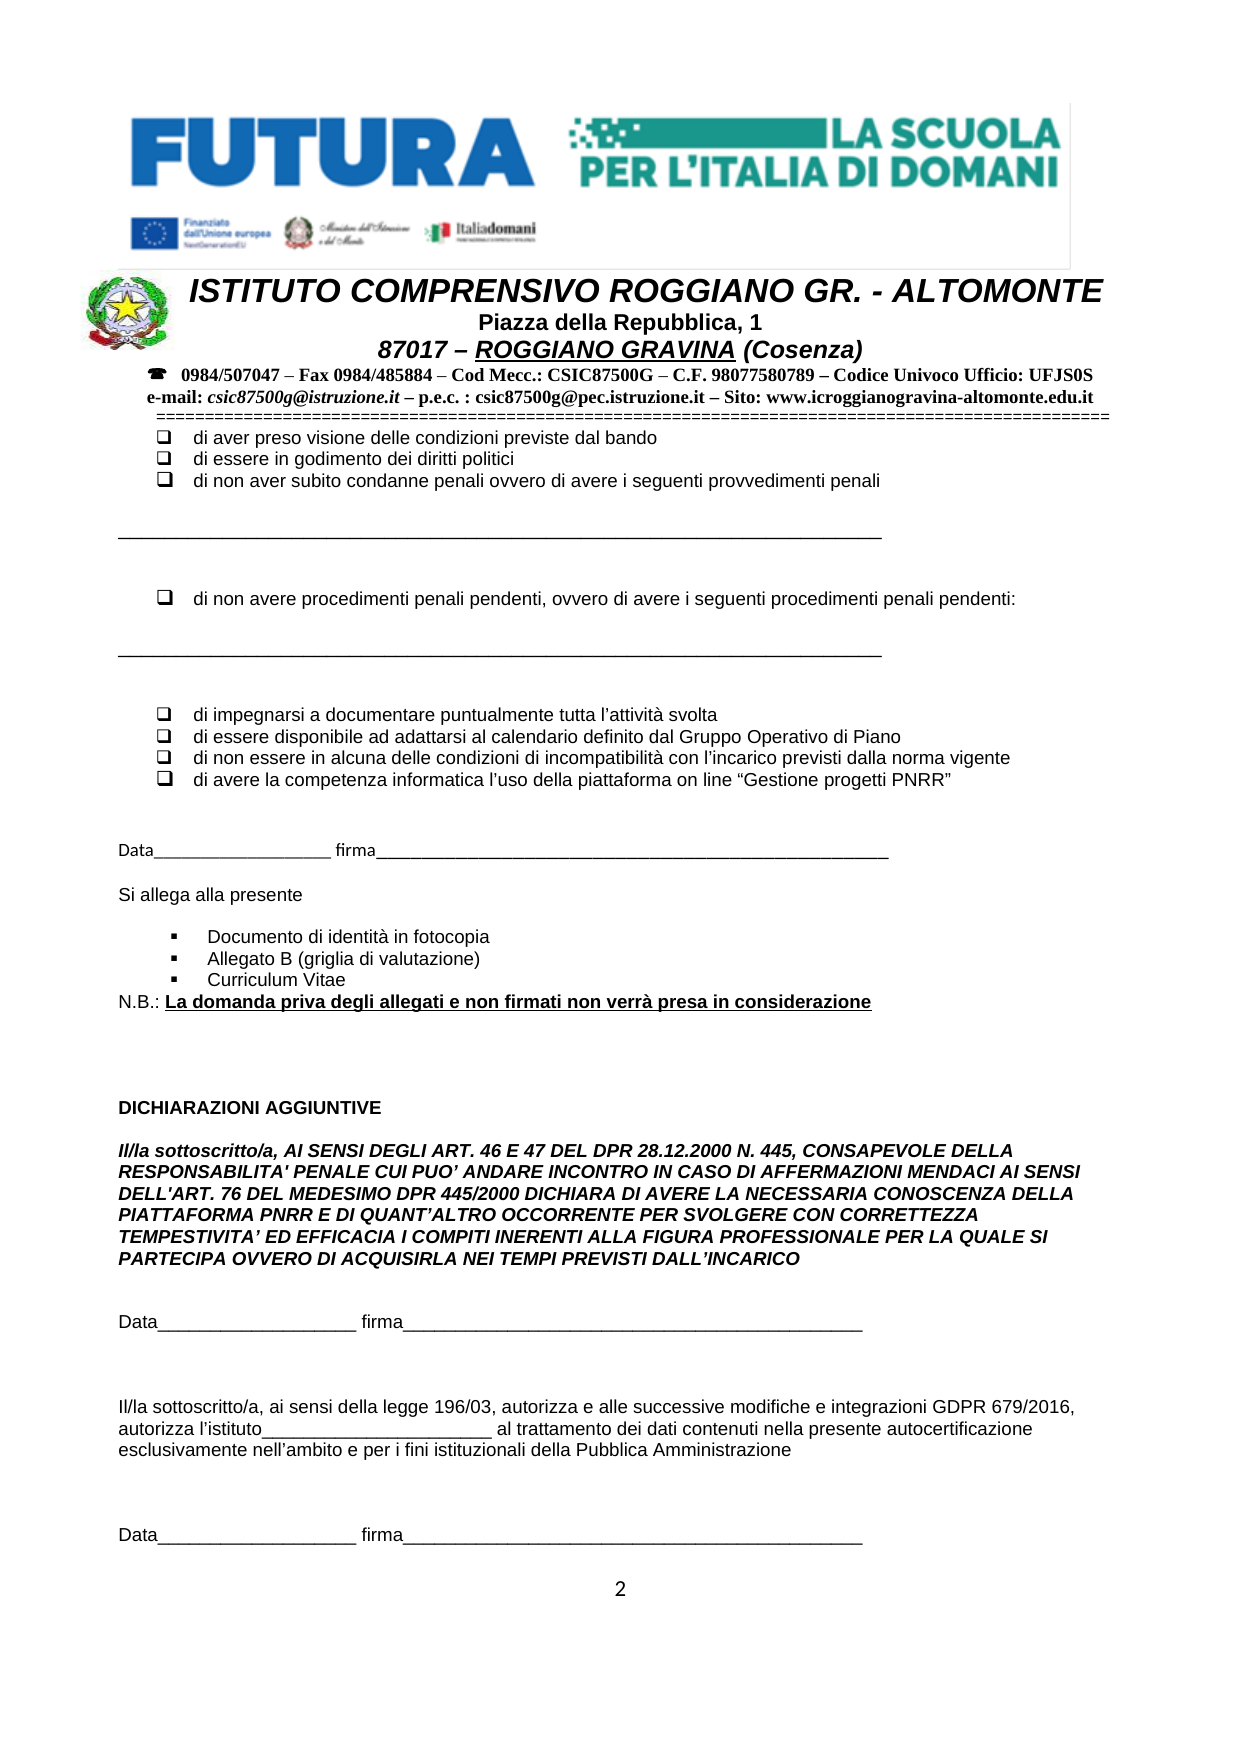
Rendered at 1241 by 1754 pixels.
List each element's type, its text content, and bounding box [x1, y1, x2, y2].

text Data___________________ firma____________________________________________ [118, 1311, 1122, 1333]
text Data___________________ firma____________________________________________ [118, 1524, 1122, 1546]
text N.B.: La domanda priva degli allegati e non firmati non verrà presa in considerazione [118, 991, 1122, 1012]
list di non avere procedimenti penali pendenti, ovvero di avere i seguenti procedimenti penali pendenti: [156, 588, 1122, 610]
list Allegato B (griglia di valutazione) [169, 947, 1122, 969]
text Data___________________ firma_____________________________________________ [118, 834, 1122, 863]
list Documento di identità in fotocopia [169, 926, 1122, 947]
text Il/la sottoscritto/a, AI SENSI DEGLI ART. 46 E 47 DEL DPR 28.12.2000 N. 445, CONSAPEVOLE DELLA RESPONSABILITA' PENALE CUI PUO’ ANDARE INCONTRO IN CASO DI AFFERMAZIONI MENDACI AI SENSI [118, 1139, 1122, 1183]
text Si allega alla presente [118, 883, 1122, 905]
list di avere la competenza informatica l’uso della piattaforma on line “Gestione progetti PNRR” [156, 769, 1122, 791]
list di impegnarsi a documentare puntualmente tutta l’attività svolta [156, 704, 1122, 725]
list di essere disponibile ad adattarsi al calendario definito dal Gruppo Operativo di Piano [156, 725, 1122, 747]
list di non essere in alcuna delle condizioni di incompatibilità con l’incarico previsti dalla norma vigente [156, 747, 1122, 769]
picture [80, 103, 1072, 353]
text PIATTAFORMA PNRR E DI QUANT’ALTRO OCCORRENTE PER SVOLGERE CON CORRETTEZZA TEMPESTIVITA’ ED EFFICACIA I COMPITI INERENTI ALLA FIGURA PROFESSIONALE PER LA QUALE SI PARTECIPA OVVERO DI ACQUISIRLA NEI TEMPI PREVISTI DALL’INCARICO [118, 1204, 1122, 1269]
text __________________________________________________________________ [118, 516, 1122, 540]
text __________________________________________________________________ [118, 634, 1122, 658]
list di non aver subito condanne penali ovvero di avere i seguenti provvedimenti penali [156, 470, 1122, 492]
list di aver preso visione delle condizioni previste dal bando [156, 426, 1122, 448]
text DICHIARAZIONI AGGIUNTIVE [118, 1097, 1122, 1119]
list Curriculum Vitae [169, 969, 1122, 991]
list di essere in godimento dei diritti politici [156, 448, 1122, 470]
text Il/la sottoscritto/a, ai sensi della legge 196/03, autorizza e alle successive modifiche e integrazioni GDPR 679/2016, autorizza l’istituto______________________ al trattamento dei dati contenuti nella presente autocertificazione esclusivamente nell’ambito e per i fini istituzionali della Pubblica Amministrazione [118, 1396, 1122, 1461]
text DELL'ART. 76 DEL MEDESIMO DPR 445/2000 DICHIARA DI AVERE LA NECESSARIA CONOSCENZA DELLA [118, 1183, 1122, 1204]
